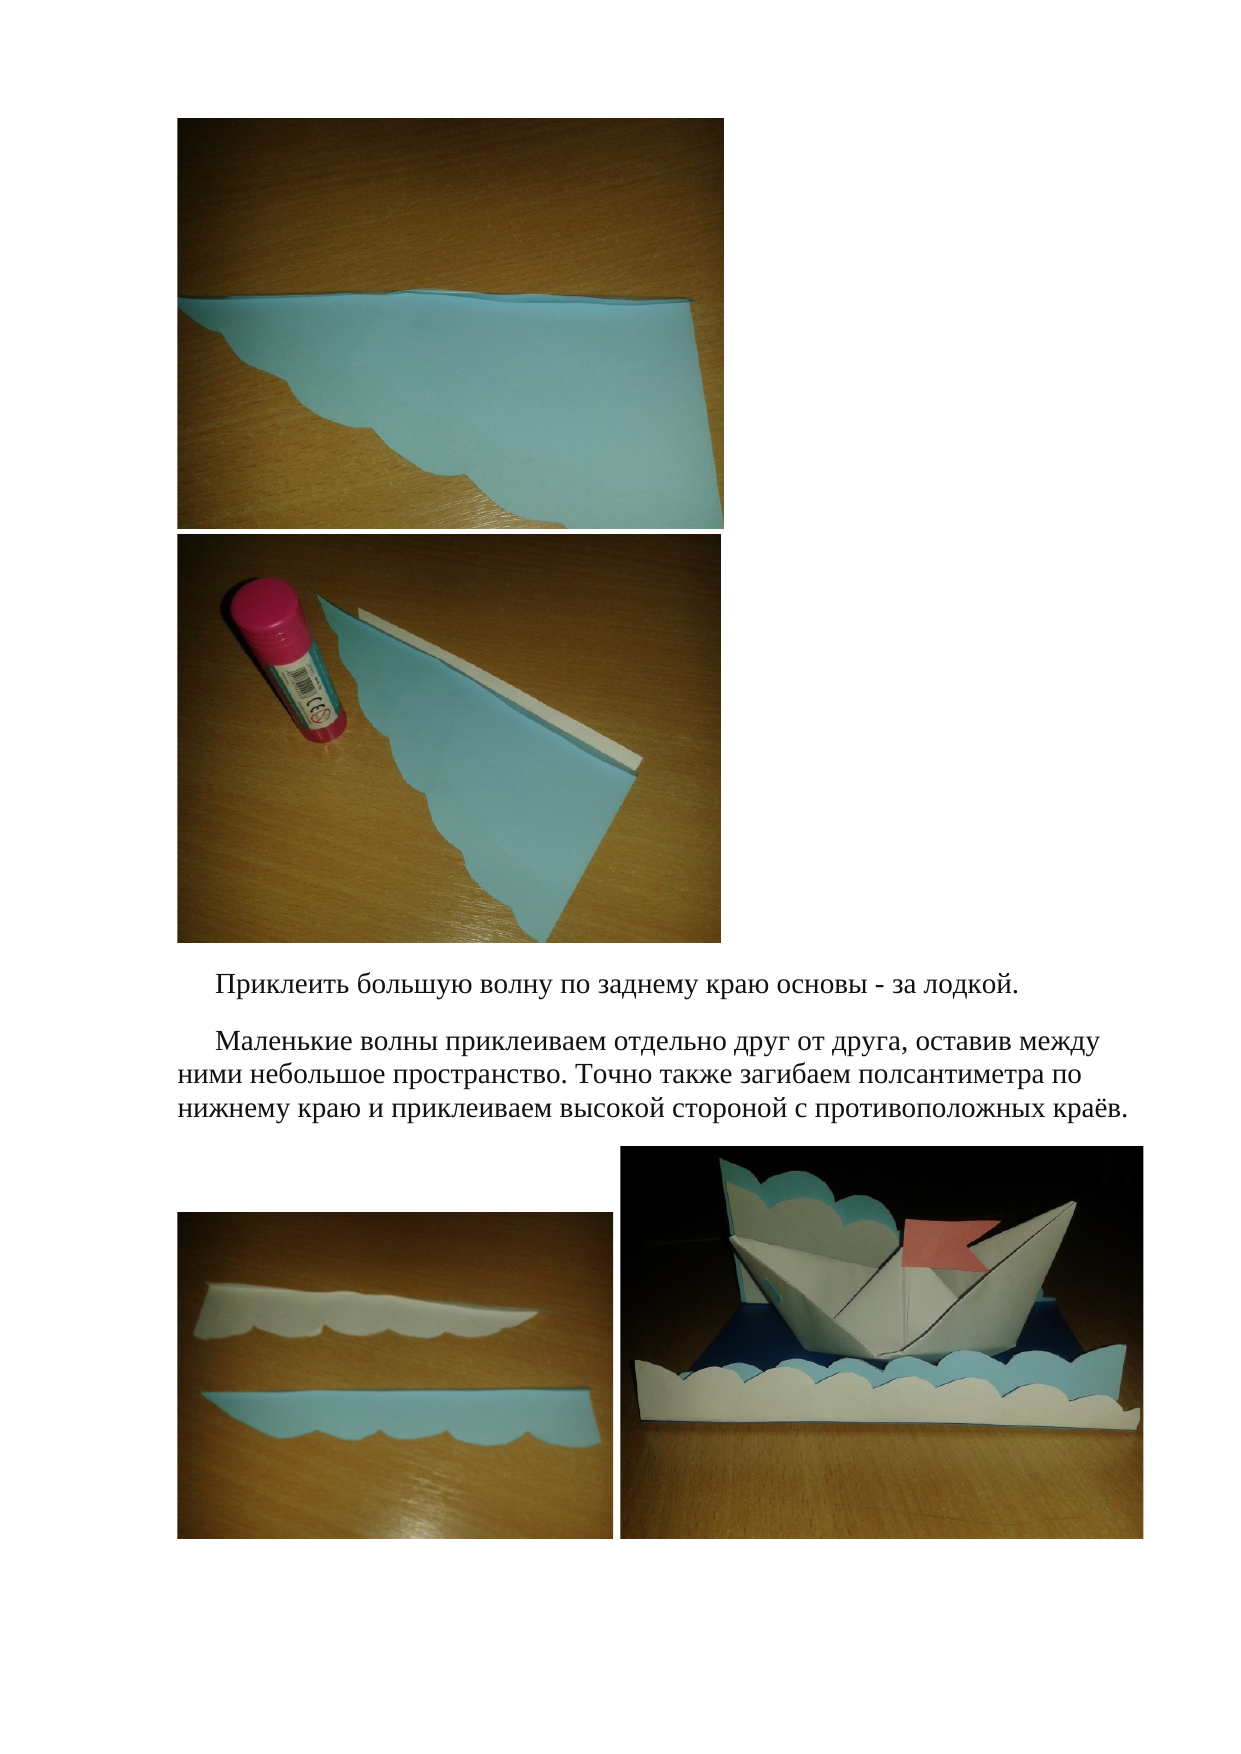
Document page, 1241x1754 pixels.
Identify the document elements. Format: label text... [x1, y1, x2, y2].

picture [177, 118, 724, 529]
picture [620, 1146, 1144, 1539]
text Маленькие волны приклеиваем отдельно друг от друга, оставив между ними небольшое пространство. Точно также загибаем полсантиметра по нижнему краю и приклеиваем высокой стороной с противоположных краёв. [177, 1023, 1152, 1123]
picture [177, 534, 721, 943]
text Приклеить большую волну по заднему краю основы - за лодкой. [177, 966, 1152, 999]
picture [177, 1212, 614, 1539]
